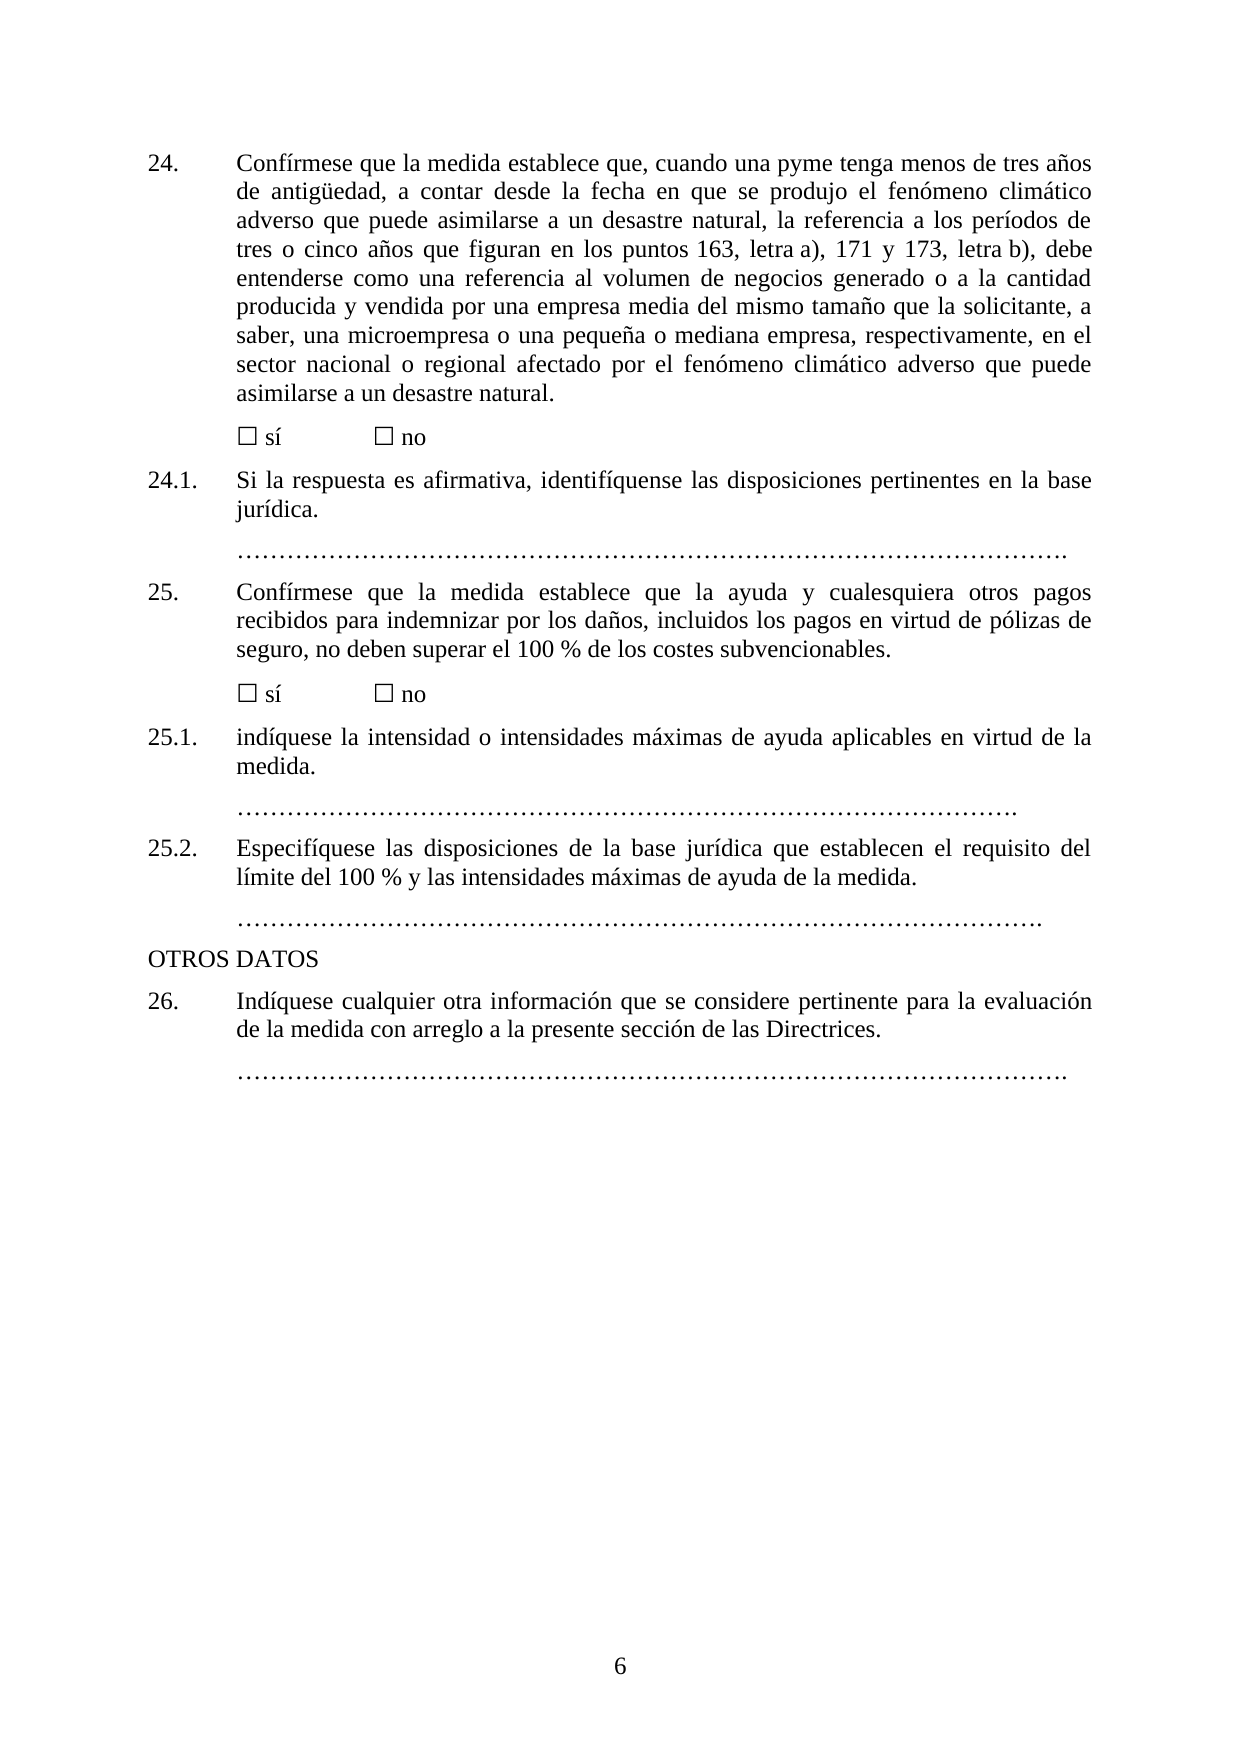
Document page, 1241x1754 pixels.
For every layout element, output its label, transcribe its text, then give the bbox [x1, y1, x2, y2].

subtitle OTROS DATOS [148, 944, 1093, 973]
text …………………………………………………………………………………. [236, 792, 1093, 821]
text 25.1. indíquese la intensidad o intensidades máximas de ayuda aplicables en virtud de la medida. [148, 722, 1093, 779]
text 24.1. Si la respuesta es afirmativa, identifíquense las disposiciones pertinentes en la base jurídica. [148, 465, 1093, 523]
text 26. Indíquese cualquier otra información que se considere pertinente para la evaluación de la medida con arreglo a la presente sección de las Directrices. [148, 986, 1093, 1043]
text sí no [236, 419, 1093, 453]
text sí no [236, 675, 1093, 709]
text ……………………………………………………………………………………. [236, 903, 1093, 932]
text 25. Confírmese que la medida establece que la ayuda y cualesquiera otros pagos recibidos para indemnizar por los daños, incluidos los pagos en virtud de pólizas de seguro, no deben superar el 100 % de los costes subvencionables. [148, 577, 1093, 663]
text 24. Confírmese que la medida establece que, cuando una pyme tenga menos de tres años de antigüedad, a contar desde la fecha en que se produjo el fenómeno climático adverso que puede asimilarse a un desastre natural, la referencia a los períodos de tres o cinco años que figuran en los puntos 163, letra a), 171 y 173, letra b), debe entenderse como una referencia al volumen de negocios generado o a la cantidad producida y vendida por una empresa media del mismo tamaño que la solicitante, a saber, una microempresa o una pequeña o mediana empresa, respectivamente, en el sector nacional o regional afectado por el fenómeno climático adverso que puede asimilarse a un desastre natural. [148, 148, 1093, 406]
text 25.2. Especifíquese las disposiciones de la base jurídica que establecen el requisito del límite del 100 % y las intensidades máximas de ayuda de la medida. [148, 833, 1093, 891]
text ………………………………………………………………………………………. [236, 535, 1093, 564]
text ………………………………………………………………………………………. [236, 1056, 1093, 1084]
